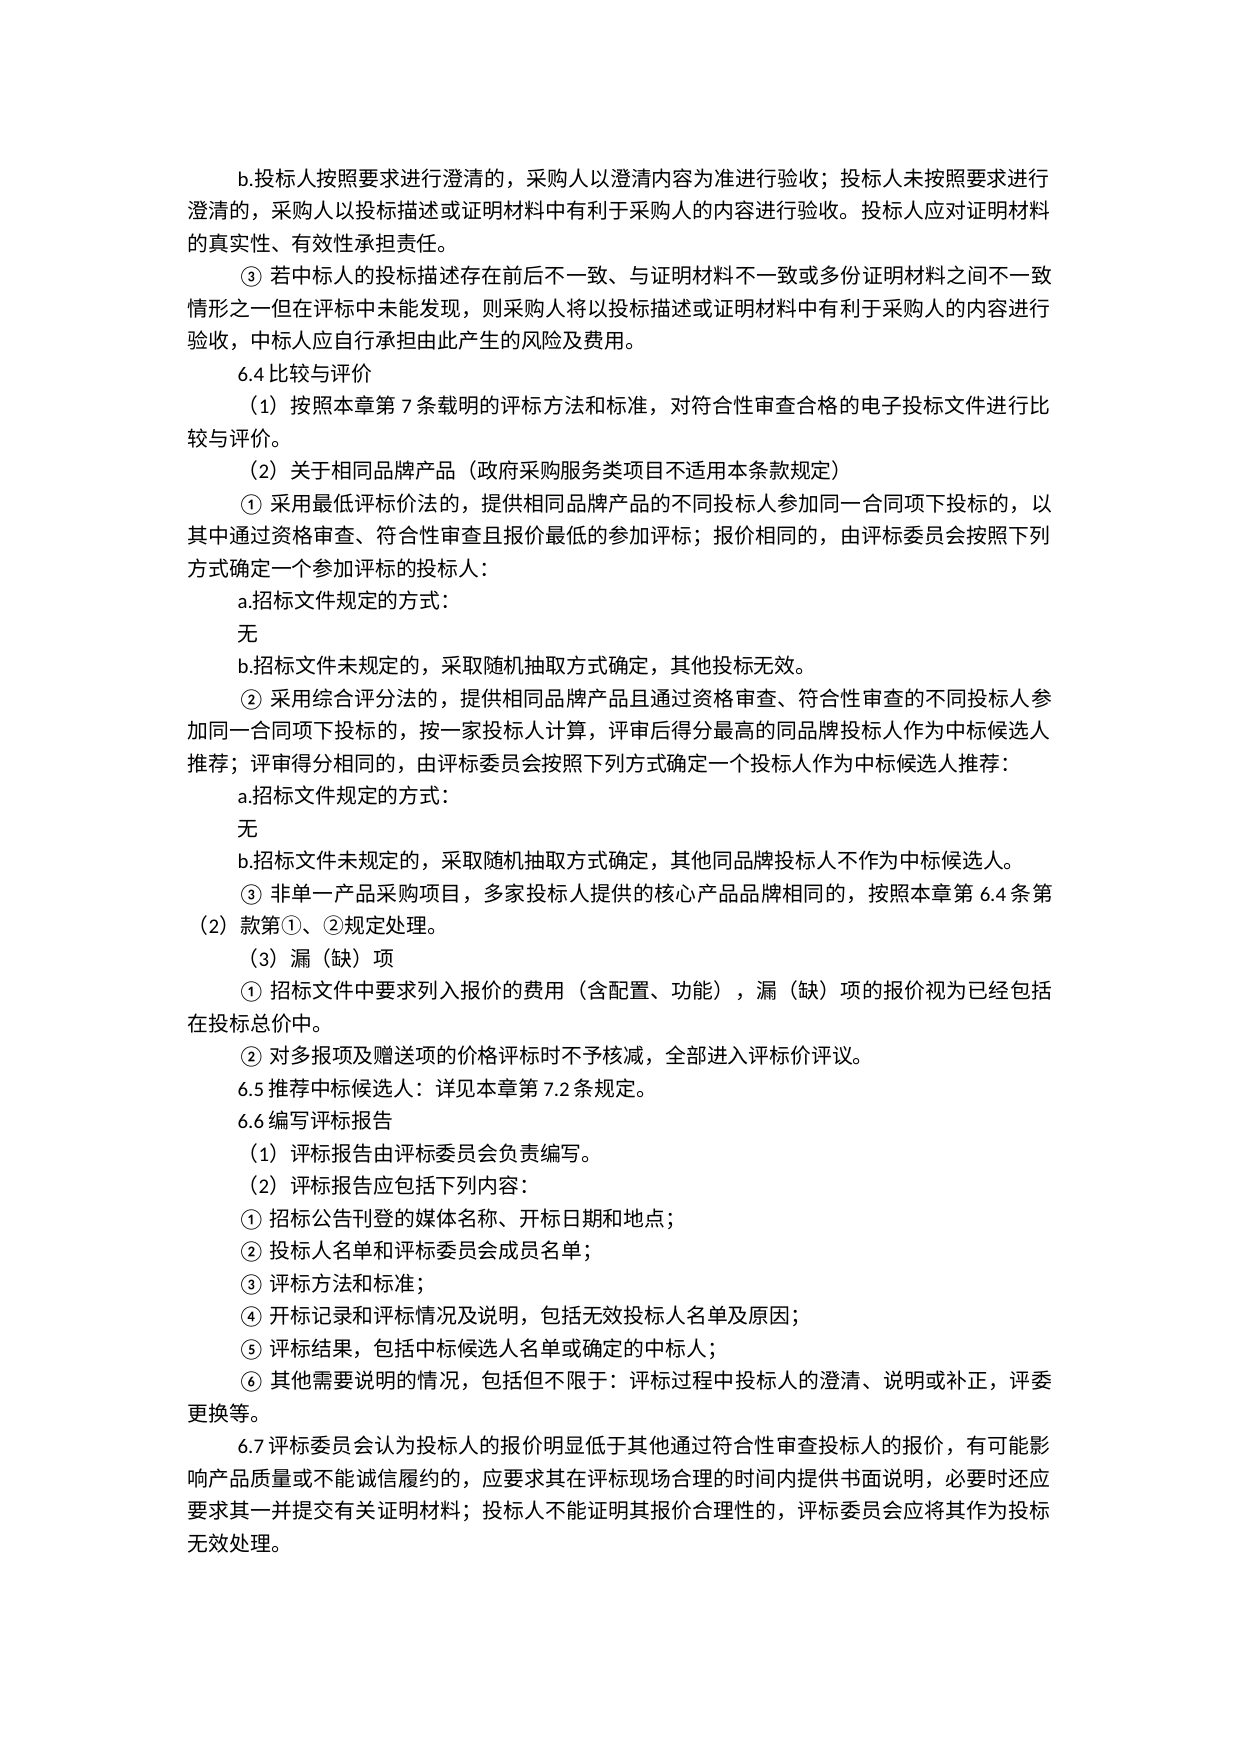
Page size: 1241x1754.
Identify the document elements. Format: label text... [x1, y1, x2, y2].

text （2）评标报告应包括下列内容： [187, 1169, 1053, 1202]
text （3）漏（缺）项 [187, 942, 1053, 974]
text （1）评标报告由评标委员会负责编写。 [187, 1137, 1053, 1169]
text b.投标人按照要求进行澄清的，采购人以澄清内容为准进行验收；投标人未按照要求进行澄清的，采购人以投标描述或证明材料中有利于采购人的内容进行验收。投标人应对证明材料的真实性、有效性承担责任。 [187, 162, 1053, 259]
text ②采用综合评分法的，提供相同品牌产品且通过资格审查、符合性审查的不同投标人参加同一合同项下投标的，按一家投标人计算，评审后得分最高的同品牌投标人作为中标候选人推荐；评审得分相同的，由评标委员会按照下列方式确定一个投标人作为中标候选人推荐： [187, 682, 1053, 779]
text b.招标文件未规定的，采取随机抽取方式确定，其他同品牌投标人不作为中标候选人。 [187, 844, 1053, 877]
text （2）关于相同品牌产品（政府采购服务类项目不适用本条款规定） [187, 454, 1053, 487]
text 无 [187, 617, 1053, 649]
text ⑥其他需要说明的情况，包括但不限于：评标过程中投标人的澄清、说明或补正，评委更换等。 [187, 1364, 1053, 1429]
text ③若中标人的投标描述存在前后不一致、与证明材料不一致或多份证明材料之间不一致情形之一但在评标中未能发现，则采购人将以投标描述或证明材料中有利于采购人的内容进行验收，中标人应自行承担由此产生的风险及费用。 [187, 259, 1053, 357]
text b.招标文件未规定的，采取随机抽取方式确定，其他投标无效。 [187, 649, 1053, 682]
text a.招标文件规定的方式： [187, 584, 1053, 617]
text ①招标文件中要求列入报价的费用（含配置、功能），漏（缺）项的报价视为已经包括在投标总价中。 [187, 974, 1053, 1039]
text ③评标方法和标准； [187, 1267, 1053, 1299]
text a.招标文件规定的方式： [187, 779, 1053, 812]
text ⑤评标结果，包括中标候选人名单或确定的中标人； [187, 1332, 1053, 1364]
text （1）按照本章第7条载明的评标方法和标准，对符合性审查合格的电子投标文件进行比较与评价。 [187, 389, 1053, 454]
text ②对多报项及赠送项的价格评标时不予核减，全部进入评标价评议。 [187, 1039, 1053, 1072]
text ②投标人名单和评标委员会成员名单； [187, 1234, 1053, 1267]
text ③非单一产品采购项目，多家投标人提供的核心产品品牌相同的，按照本章第6.4条第（2）款第①、②规定处理。 [187, 877, 1053, 942]
text ①招标公告刊登的媒体名称、开标日期和地点； [187, 1202, 1053, 1234]
text 6.7评标委员会认为投标人的报价明显低于其他通过符合性审查投标人的报价，有可能影响产品质量或不能诚信履约的，应要求其在评标现场合理的时间内提供书面说明，必要时还应要求其一并提交有关证明材料；投标人不能证明其报价合理性的，评标委员会应将其作为投标无效处理。 [187, 1429, 1053, 1559]
text 6.4比较与评价 [187, 357, 1053, 389]
text 6.5推荐中标候选人：详见本章第7.2条规定。 [187, 1072, 1053, 1104]
text ①采用最低评标价法的，提供相同品牌产品的不同投标人参加同一合同项下投标的，以其中通过资格审查、符合性审查且报价最低的参加评标；报价相同的，由评标委员会按照下列方式确定一个参加评标的投标人： [187, 487, 1053, 584]
text 6.6编写评标报告 [187, 1104, 1053, 1137]
text 无 [187, 812, 1053, 844]
text ④开标记录和评标情况及说明，包括无效投标人名单及原因； [187, 1299, 1053, 1332]
